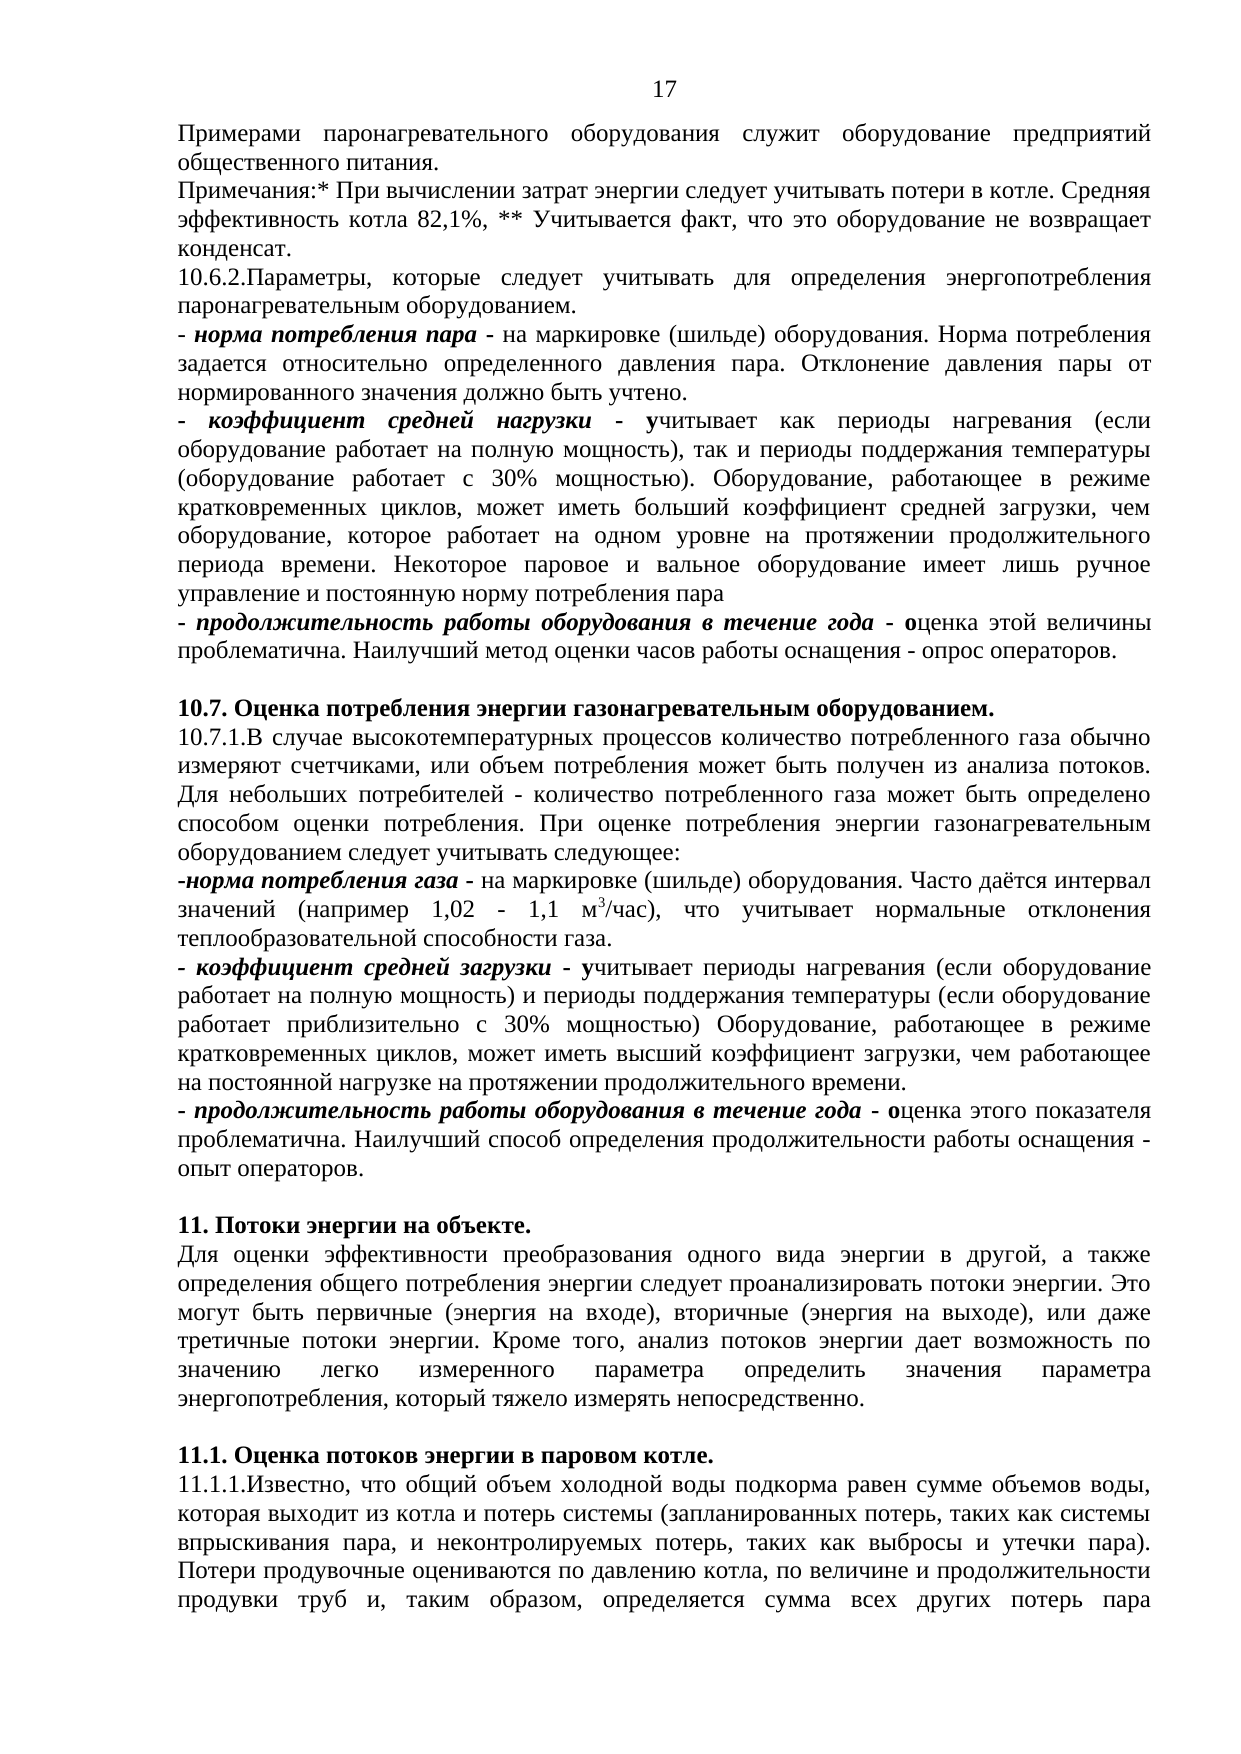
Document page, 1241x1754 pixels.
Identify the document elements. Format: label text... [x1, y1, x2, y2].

text -норма потребления газа - на маркировке (шильде) оборудования. Часто даётся интервал значений (например 1,02 - 1,1 м3/час), что учитывает нормальные отклонения теплообразовательной способности газа. [177, 866, 1152, 952]
text - норма потребления пара - на маркировке (шильде) оборудования. Норма потребления задается относительно определенного давления пара. Отклонение давления пары от нормированного значения должно быть учтено. [177, 319, 1152, 406]
text - продолжительность работы оборудования в течение года - оценка этого показателя проблематична. Наилучший способ определения продолжительности работы оснащения - опыт операторов. [177, 1096, 1152, 1182]
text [177, 1469, 1152, 1613]
text - коэффициент средней нагрузки - учитывает как периоды нагревания (если оборудование работает на полную мощность), так и периоды поддержания температуры (оборудование работает с 30% мощностью). Оборудование, работающее в режиме кратковременных циклов, может иметь больший коэффициент средней загрузки, чем оборудование, которое работает на одном уровне на протяжении продолжительного периода времени. Некоторое паровое и вальное оборудование имеет лишь ручное управление и постоянную норму потребления пара [177, 406, 1152, 607]
text 11.1. Оценка потоков энергии в паровом котле. [177, 1441, 1152, 1469]
text 10.6.2.Параметры, которые следует учитывать для определения энергопотребления паронагревательным оборудованием. [177, 262, 1152, 319]
text - коэффициент средней загрузки - учитывает периоды нагревания (если оборудование работает на полную мощность) и периоды поддержания температуры (если оборудование работает приблизительно с 30% мощностью) Оборудование, работающее в режиме кратковременных циклов, может иметь высший коэффициент загрузки, чем работающее на постоянной нагрузке на протяжении продолжительного времени. [177, 952, 1152, 1096]
text Примечания:* При вычислении затрат энергии следует учитывать потери в котле. Средняя эффективность котла 82,1%, ** Учитывается факт, что это оборудование не возвращает конденсат. [177, 176, 1152, 262]
text 10.7. Оценка потребления энергии газонагревательным оборудованием. [177, 693, 1152, 722]
text 10.7.1.В случае высокотемпературных процессов количество потребленного газа обычно измеряют счетчиками, или объем потребления может быть получен из анализа потоков. Для небольших потребителей - количество потребленного газа может быть определено способом оценки потребления. При оценке потребления энергии газонагревательным оборудованием следует учитывать следующее: [177, 722, 1152, 866]
text Для оценки эффективности преобразования одного вида энергии в другой, а также определения общего потребления энергии следует проанализировать потоки энергии. Это могут быть первичные (энергия на входе), вторичные (энергия на выходе), или даже третичные потоки энергии. Кроме того, анализ потоков энергии дает возможность по значению легко измеренного параметра определить значения параметра энергопотребления, который тяжело измерять непосредственно. [177, 1239, 1152, 1412]
text 11. Потоки энергии на объекте. [177, 1211, 1152, 1239]
text Примерами паронагревательного оборудования служит оборудование предприятий общественного питания. [177, 118, 1152, 176]
text - продолжительность работы оборудования в течение года - оценка этой величины проблематична. Наилучший метод оценки часов работы оснащения - опрос операторов. [177, 607, 1152, 664]
